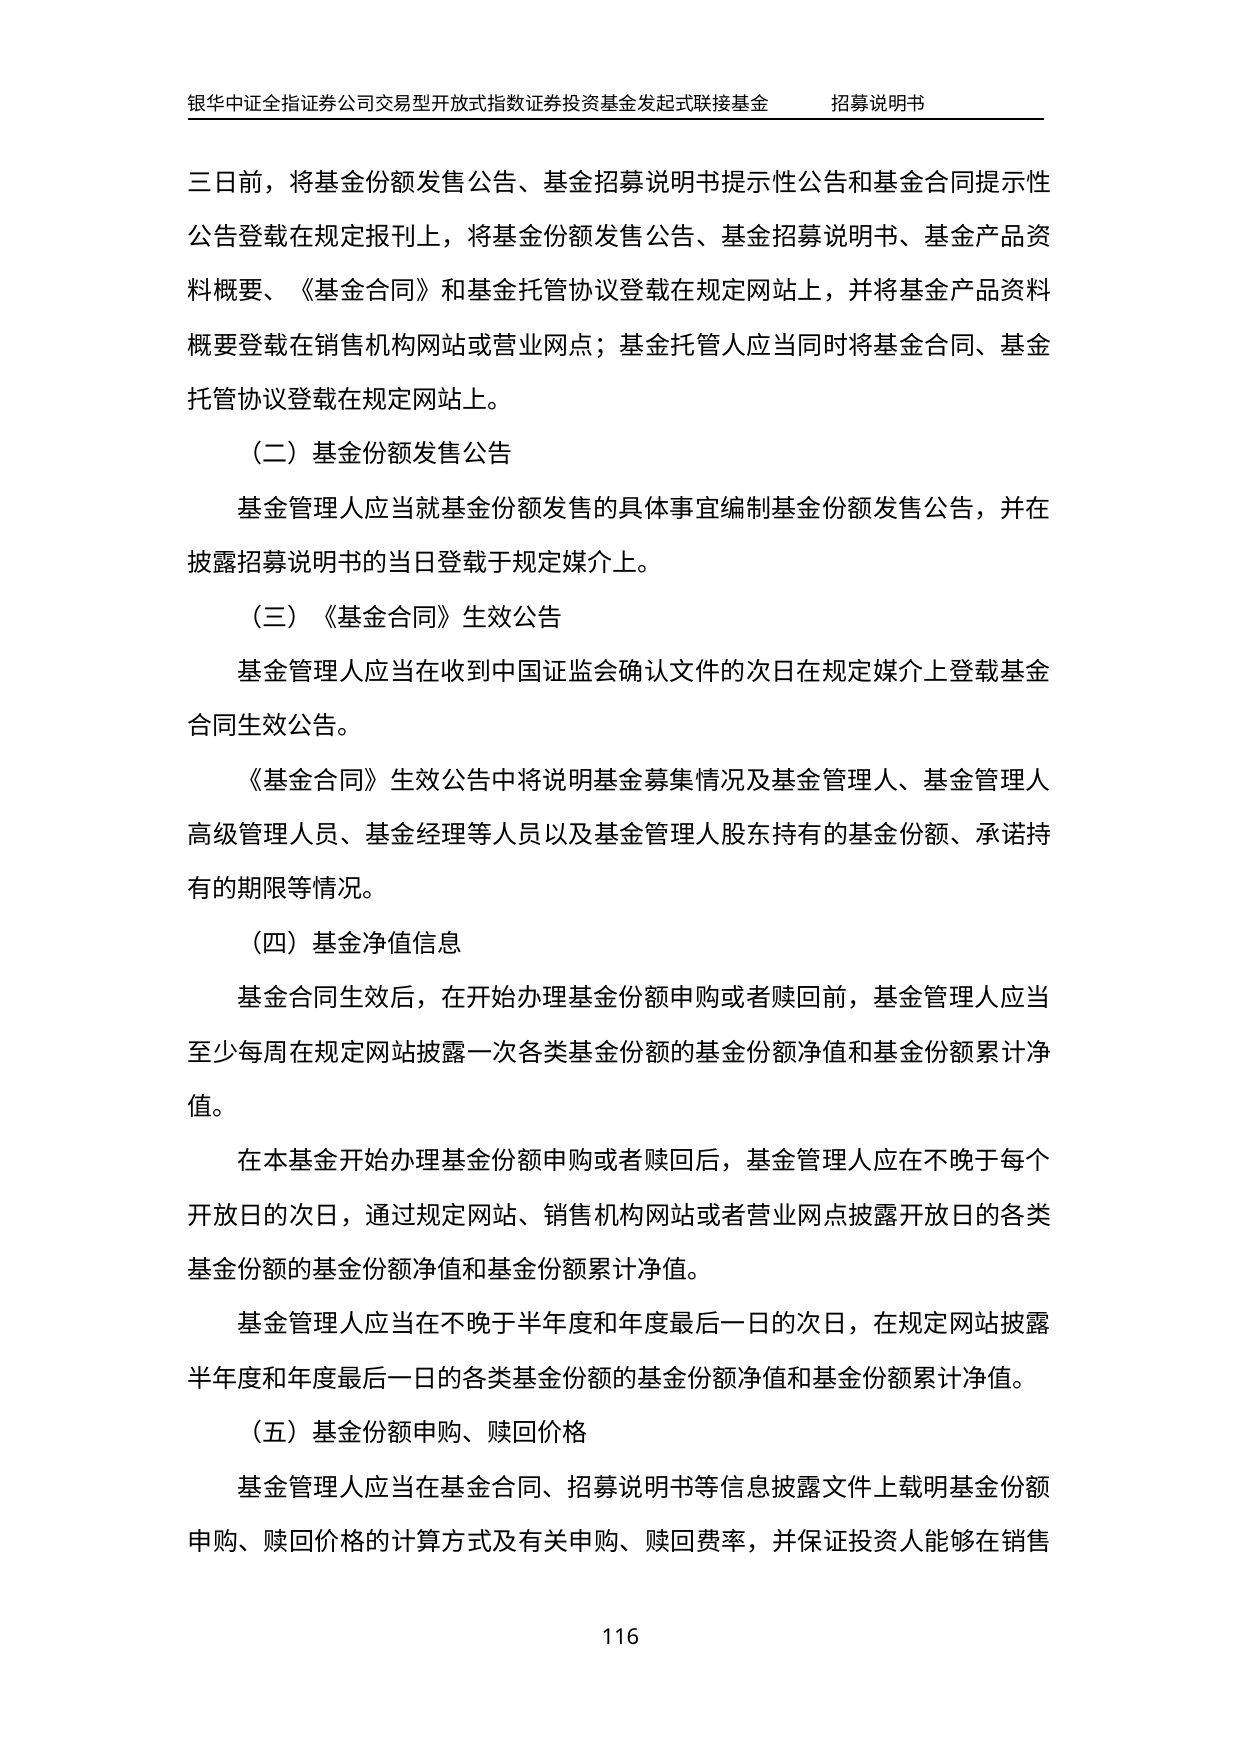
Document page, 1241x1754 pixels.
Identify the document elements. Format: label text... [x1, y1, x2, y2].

text （四）基金净值信息 [187, 923, 1053, 959]
text （三）《基金合同》生效公告 [187, 597, 1053, 633]
text 《基金合同》生效公告中将说明基金募集情况及基金管理人、基金管理人高级管理人员、基金经理等人员以及基金管理人股东持有的基金份额、承诺持有的期限等情况。 [187, 760, 1053, 905]
text （二）基金份额发售公告 [187, 434, 1053, 470]
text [187, 1467, 1053, 1558]
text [187, 162, 1053, 416]
text 基金管理人应当在收到中国证监会确认文件的次日在规定媒介上登载基金合同生效公告。 [187, 651, 1053, 742]
text 基金管理人应当就基金份额发售的具体事宜编制基金份额发售公告，并在披露招募说明书的当日登载于规定媒介上。 [187, 488, 1053, 579]
text 基金管理人应当在不晚于半年度和年度最后一日的次日，在规定网站披露半年度和年度最后一日的各类基金份额的基金份额净值和基金份额累计净值。 [187, 1304, 1053, 1394]
text 基金合同生效后，在开始办理基金份额申购或者赎回前，基金管理人应当至少每周在规定网站披露一次各类基金份额的基金份额净值和基金份额累计净值。 [187, 978, 1053, 1123]
text 在本基金开始办理基金份额申购或者赎回后，基金管理人应在不晚于每个开放日的次日，通过规定网站、销售机构网站或者营业网点披露开放日的各类基金份额的基金份额净值和基金份额累计净值。 [187, 1141, 1053, 1286]
text （五）基金份额申购、赎回价格 [187, 1413, 1053, 1449]
